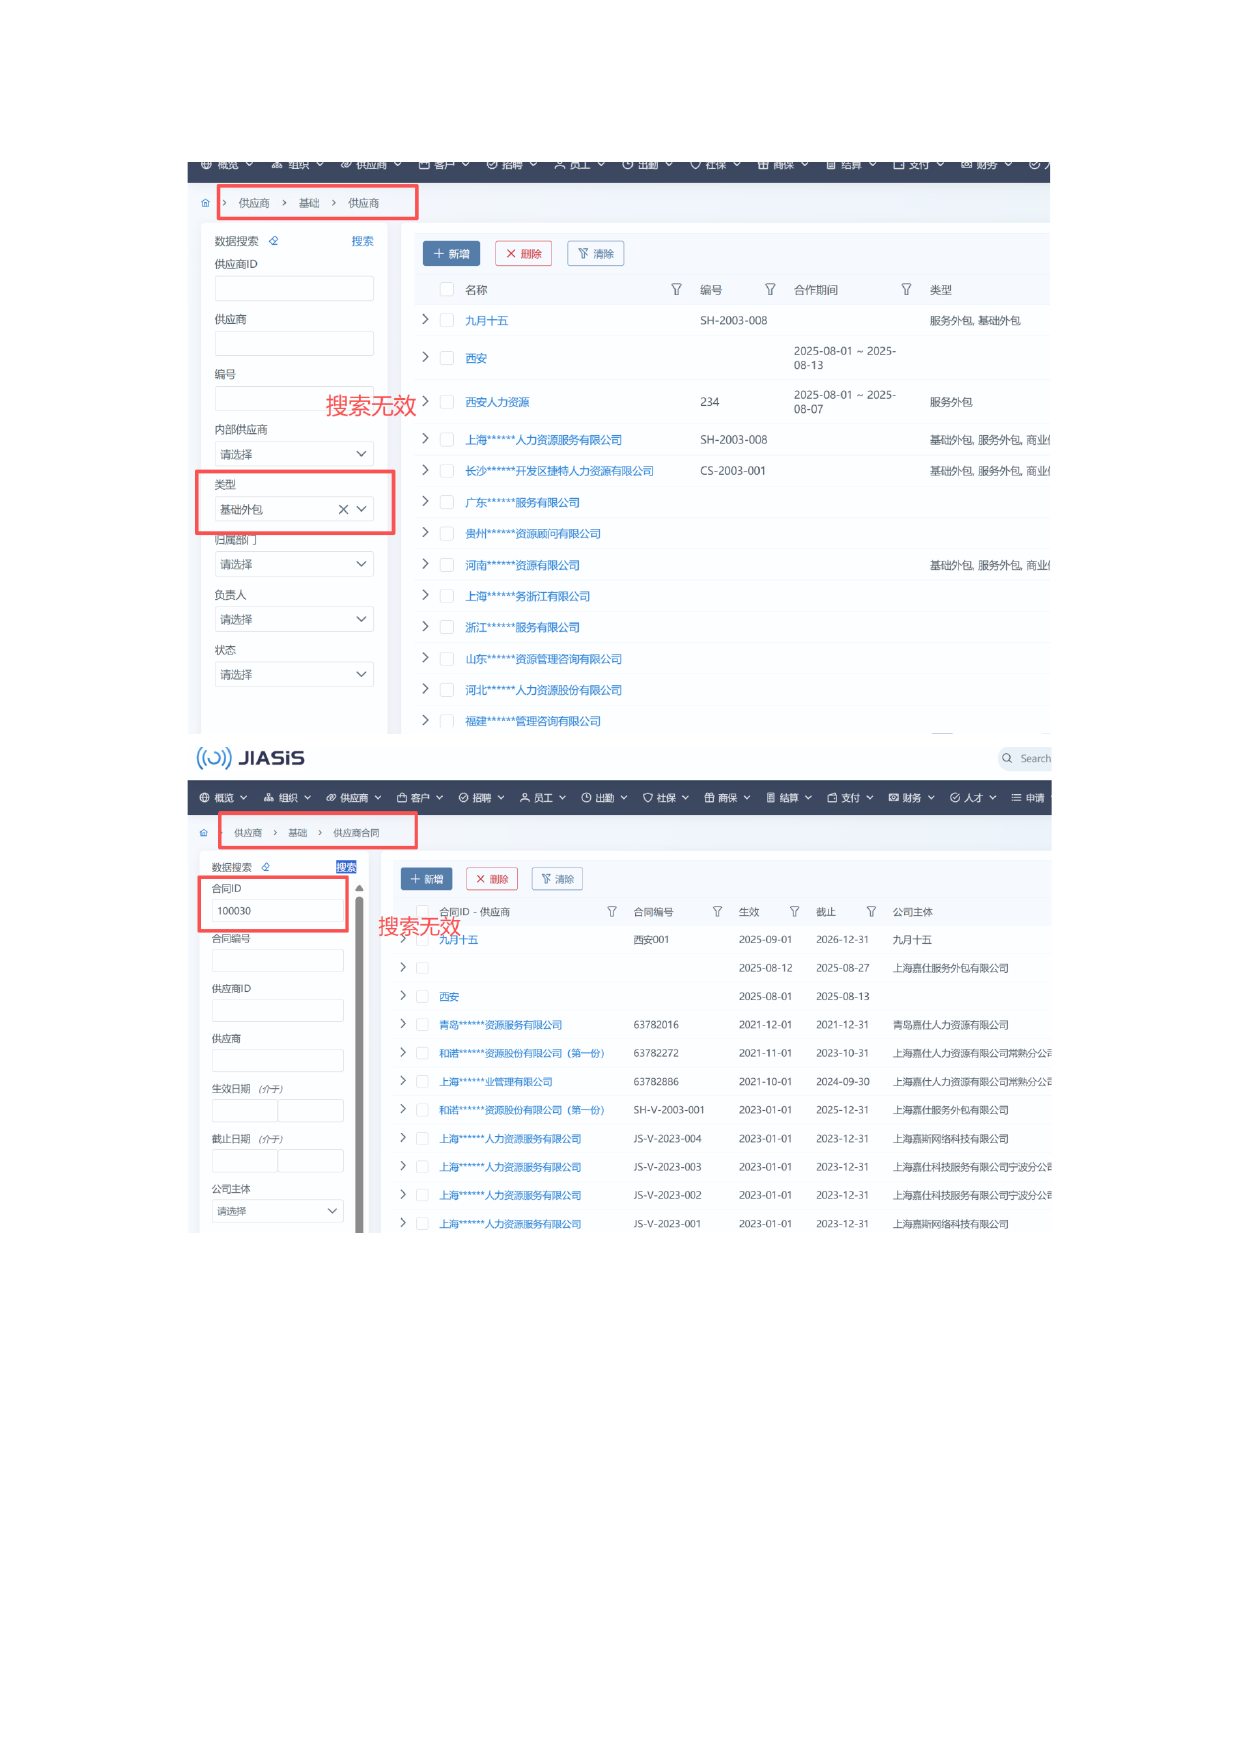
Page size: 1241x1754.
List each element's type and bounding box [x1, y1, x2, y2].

picture [187, 747, 1052, 1233]
picture [187, 162, 1050, 734]
